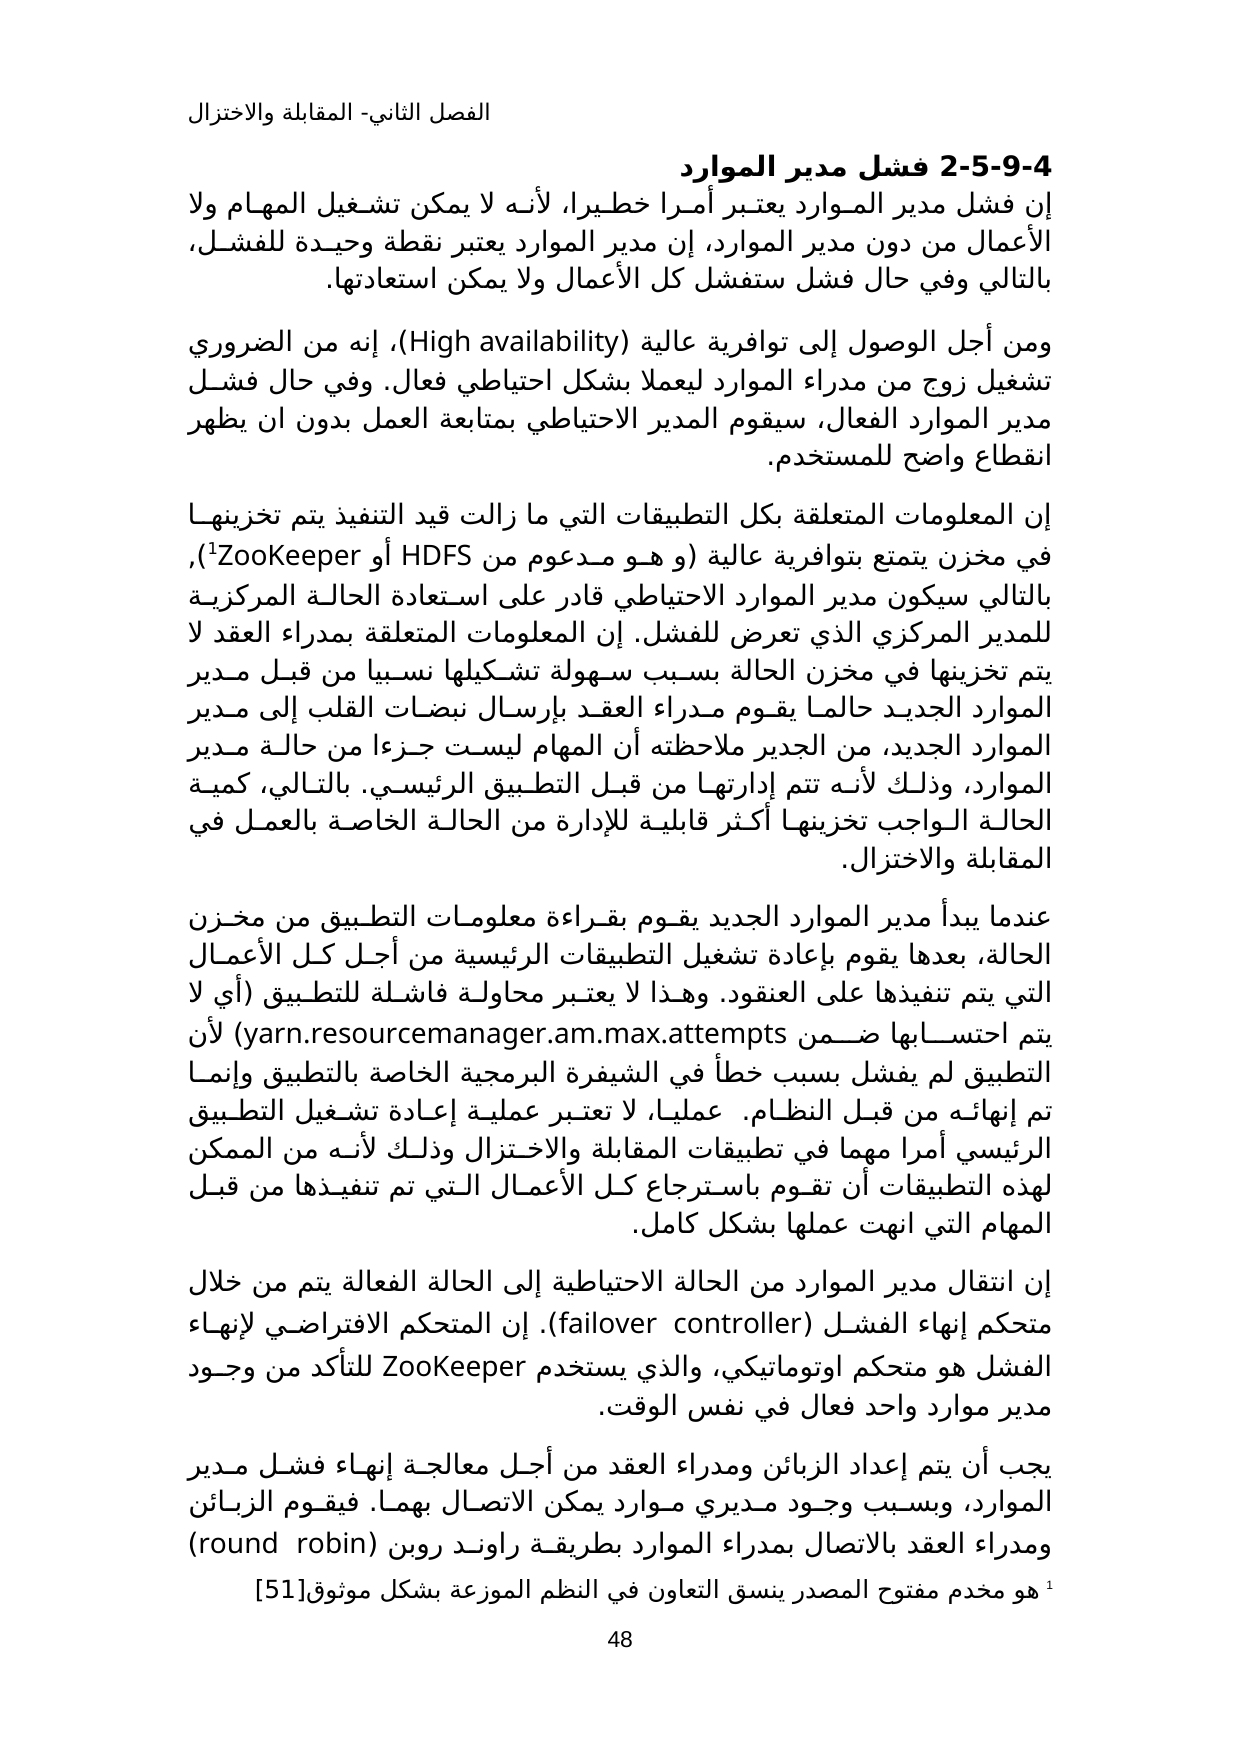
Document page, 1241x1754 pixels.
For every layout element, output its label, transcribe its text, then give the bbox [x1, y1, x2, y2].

text ومن أجل الوصول إلى توافرية عالية (High availability)، إنه من الضروري تشغيل زوج من مدراء الموارد ليعملا بشكل احتياطي فعال. وفي حال فشل مدير الموارد الفعال، سيقوم المدير الاحتياطي بمتابعة العمل بدون ان يظهر انقطاع واضح للمستخدم. [187, 321, 1053, 472]
text عندما يبدأ مدير الموارد الجديد يقوم بقراءة معلومات التطبيق من مخزن الحالة، بعدها يقوم بإعادة تشغيل التطبيقات الرئيسية من أجل كل الأعمال التي يتم تنفيذها على العنقود. وهذا لا يعتبر محاولة فاشلة للتطبيق (أي لا يتم احتسابها ضمن yarn.resourcemanager.am.max.attempts) لأن التطبيق لم يفشل بسبب خطأ في الشيفرة البرمجية الخاصة بالتطبيق وإنما تم إنهائه من قبل النظام. عمليا، لا تعتبر عملية إعادة تشغيل التطبيق الرئيسي أمرا مهما في تطبيقات المقابلة والاختزال وذلك لأنه من الممكن لهذه التطبيقات أن تقوم باسترجاع كل الأعمال التي تم تنفيذها من قبل المهام التي انهت عملها بشكل كامل. [187, 901, 1053, 1240]
text إن المعلومات المتعلقة بكل التطبيقات التي ما زالت قيد التنفيذ يتم تخزينها في مخزن يتمتع بتوافرية عالية (و هو مدعوم من HDFS أو ZooKeeper), بالتالي سيكون مدير الموارد الاحتياطي قادر على استعادة الحالة المركزية للمدير المركزي الذي تعرض للفشل. إن المعلومات المتعلقة بمدراء العقد لا يتم تخزينها في مخزن الحالة بسبب سهولة تشكيلها نسبيا من قبل مدير الموارد الجديد حالما يقوم مدراء العقد بإرسال نبضات القلب إلى مدير الموارد الجديد، من الجدير ملاحظته أن المهام ليست جزءا من حالة مدير الموارد، وذلك لأنه تتم إدارتها من قبل التطبيق الرئيسي. بالتالي، كمية الحالة الواجب تخزينها أكثر قابلية للإدارة من الحالة الخاصة بالعمل في المقابلة والاختزال. [187, 498, 1053, 875]
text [187, 1448, 1053, 1562]
subtitle 2-5-9-4 فشل مدير الموارد [187, 150, 1053, 183]
text إن انتقال مدير الموارد من الحالة الاحتياطية إلى الحالة الفعالة يتم من خلال متحكم إنهاء الفشل (failover controller). إن المتحكم الافتراضي لإنهاء الفشل هو متحكم اوتوماتيكي، والذي يستخدم ZooKeeper للتأكد من وجود مدير موارد واحد فعال في نفس الوقت. [187, 1266, 1053, 1422]
text إن فشل مدير الموارد يعتبر أمرا خطيرا، لأنه لا يمكن تشغيل المهام ولا الأعمال من دون مدير الموارد، إن مدير الموارد يعتبر نقطة وحيدة للفشل، بالتالي وفي حال فشل ستفشل كل الأعمال ولا يمكن استعادتها. [187, 188, 1053, 296]
